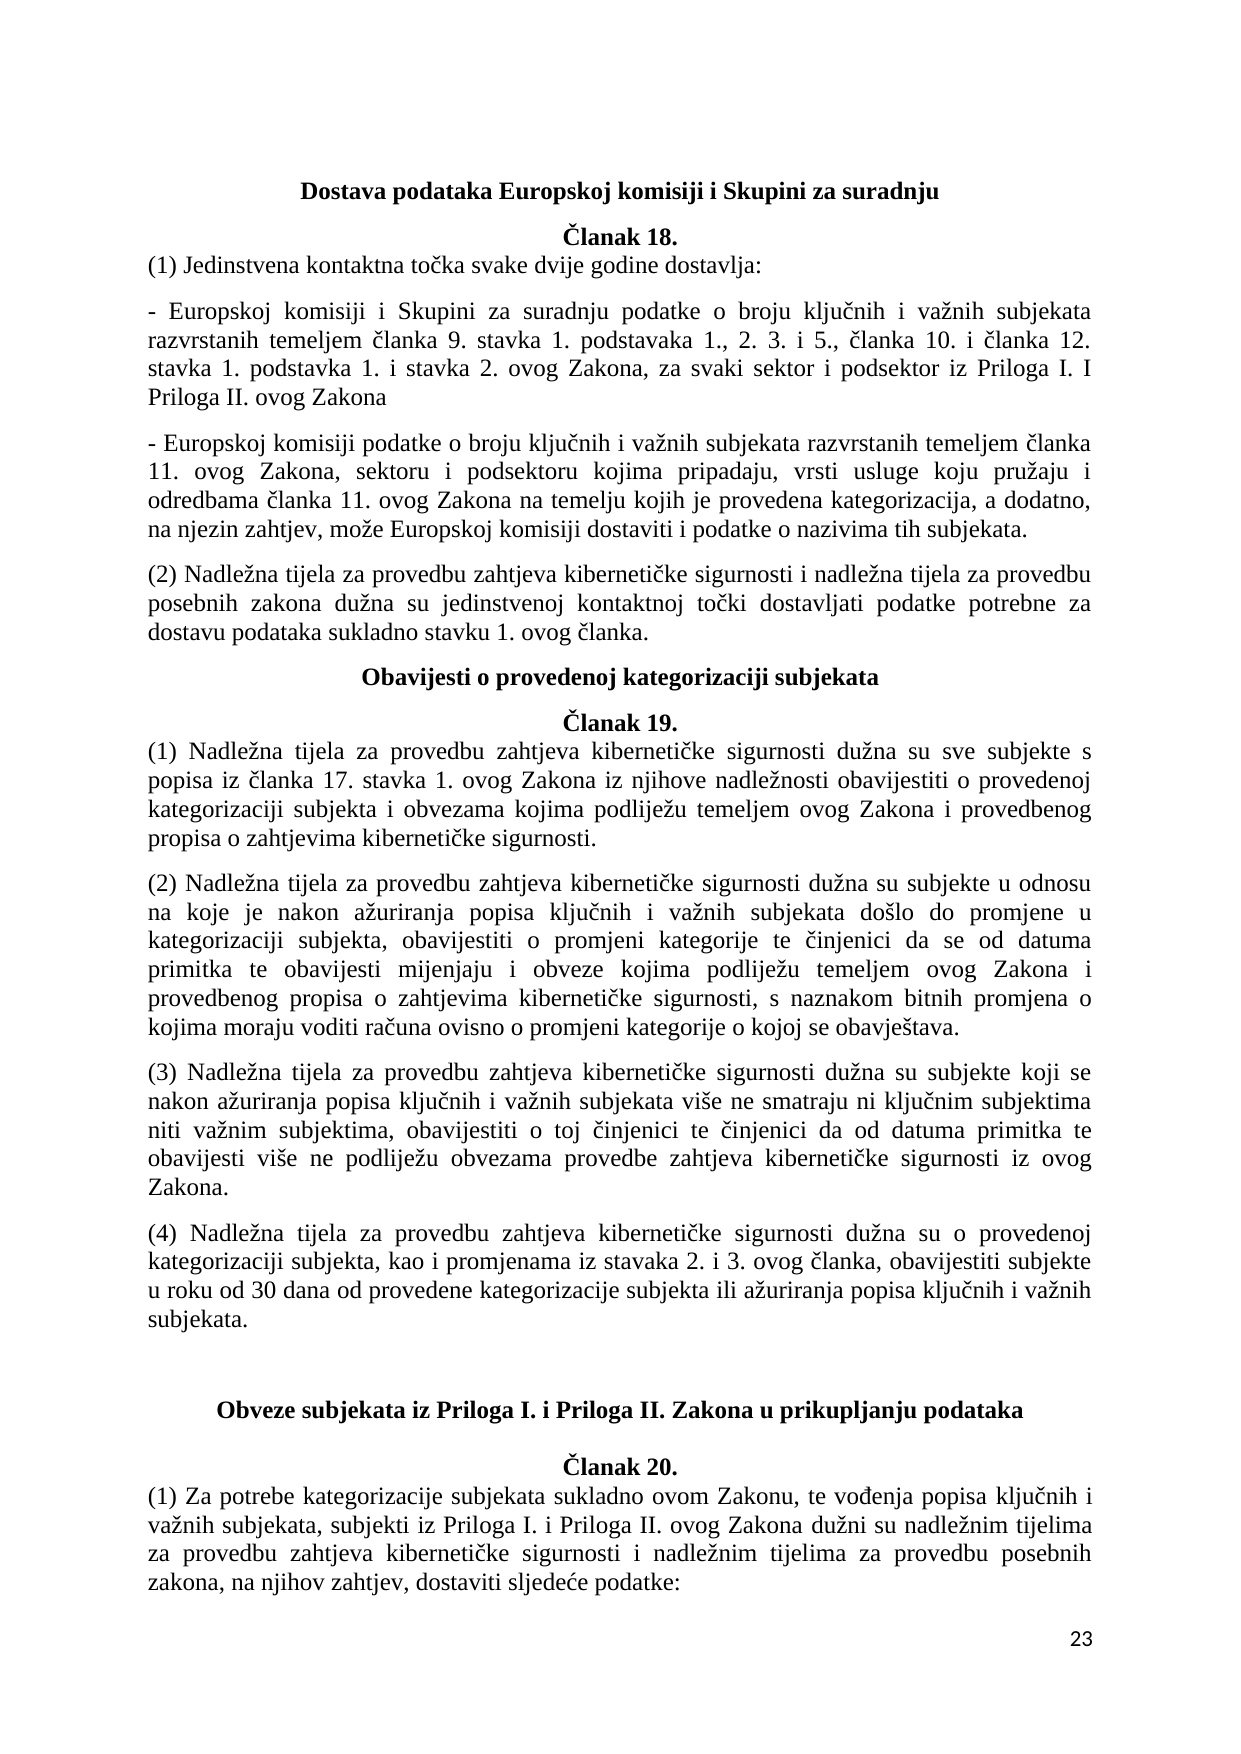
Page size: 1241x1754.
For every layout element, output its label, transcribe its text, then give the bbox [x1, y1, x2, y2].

text Članak 19. [148, 708, 1093, 736]
text (2) Nadležna tijela za provedbu zahtjeva kibernetičke sigurnosti dužna su subjekte u odnosu na koje je nakon ažuriranja popisa ključnih i važnih subjekata došlo do promjene u kategorizaciji subjekta, obavijestiti o promjeni kategorije te činjenici da se od datuma primitka te obavijesti mijenjaju i obveze kojima podliježu temeljem ovog Zakona i provedbenog propisa o zahtjevima kibernetičke sigurnosti, s naznakom bitnih promjena o kojima moraju voditi računa ovisno o promjeni kategorije o kojoj se obavještava. [148, 868, 1093, 1041]
text Obveze subjekata iz Priloga I. i Priloga II. Zakona u prikupljanju podataka [148, 1395, 1093, 1423]
text Dostava podataka Europskoj komisiji i Skupini za suradnju [148, 176, 1093, 205]
text (4) Nadležna tijela za provedbu zahtjeva kibernetičke sigurnosti dužna su o provedenoj kategorizaciji subjekta, kao i promjenama iz stavaka 2. i 3. ovog članka, obavijestiti subjekte u roku od 30 dana od provedene kategorizacije subjekta ili ažuriranja popisa ključnih i važnih subjekata. [148, 1218, 1093, 1333]
text (1) Za potrebe kategorizacije subjekata sukladno ovom Zakonu, te vođenja popisa ključnih i važnih subjekata, subjekti iz Priloga I. i Priloga II. ovog Zakona dužni su nadležnim tijelima za provedbu zahtjeva kibernetičke sigurnosti i nadležnim tijelima za provedbu posebnih zakona, na njihov zahtjev, dostaviti sljedeće podatke: [148, 1481, 1093, 1596]
text - Europskoj komisiji podatke o broju ključnih i važnih subjekata razvrstanih temeljem članka 11. ovog Zakona, sektoru i podsektoru kojima pripadaju, vrsti usluge koju pružaju i odredbama članka 11. ovog Zakona na temelju kojih je provedena kategorizacija, a dodatno, na njezin zahtjev, može Europskoj komisiji dostaviti i podatke o nazivima tih subjekata. [148, 428, 1093, 543]
text - Europskoj komisiji i Skupini za suradnju podatke o broju ključnih i važnih subjekata razvrstanih temeljem članka 9. stavka 1. podstavaka 1., 2. 3. i 5., članka 10. i članka 12. stavka 1. podstavka 1. i stavka 2. ovog Zakona, za svaki sektor i podsektor iz Priloga I. I Priloga II. ovog Zakona [148, 296, 1093, 411]
text Članak 20. [148, 1452, 1093, 1481]
text Obavijesti o provedenoj kategorizaciji subjekata [148, 662, 1093, 691]
text (2) Nadležna tijela za provedbu zahtjeva kibernetičke sigurnosti i nadležna tijela za provedbu posebnih zakona dužna su jedinstvenoj kontaktnoj točki dostavljati podatke potrebne za dostavu podataka sukladno stavku 1. ovog članka. [148, 559, 1093, 646]
text Članak 18. [148, 222, 1093, 251]
text (3) Nadležna tijela za provedbu zahtjeva kibernetičke sigurnosti dužna su subjekte koji se nakon ažuriranja popisa ključnih i važnih subjekata više ne smatraju ni ključnim subjektima niti važnim subjektima, obavijestiti o toj činjenici te činjenici da od datuma primitka te obavijesti više ne podliježu obvezama provedbe zahtjeva kibernetičke sigurnosti iz ovog Zakona. [148, 1057, 1093, 1201]
text (1) Nadležna tijela za provedbu zahtjeva kibernetičke sigurnosti dužna su sve subjekte s popisa iz članka 17. stavka 1. ovog Zakona iz njihove nadležnosti obavijestiti o provedenoj kategorizaciji subjekta i obvezama kojima podliježu temeljem ovog Zakona i provedbenog propisa o zahtjevima kibernetičke sigurnosti. [148, 736, 1093, 851]
text (1) Jedinstvena kontaktna točka svake dvije godine dostavlja: [148, 251, 1093, 279]
